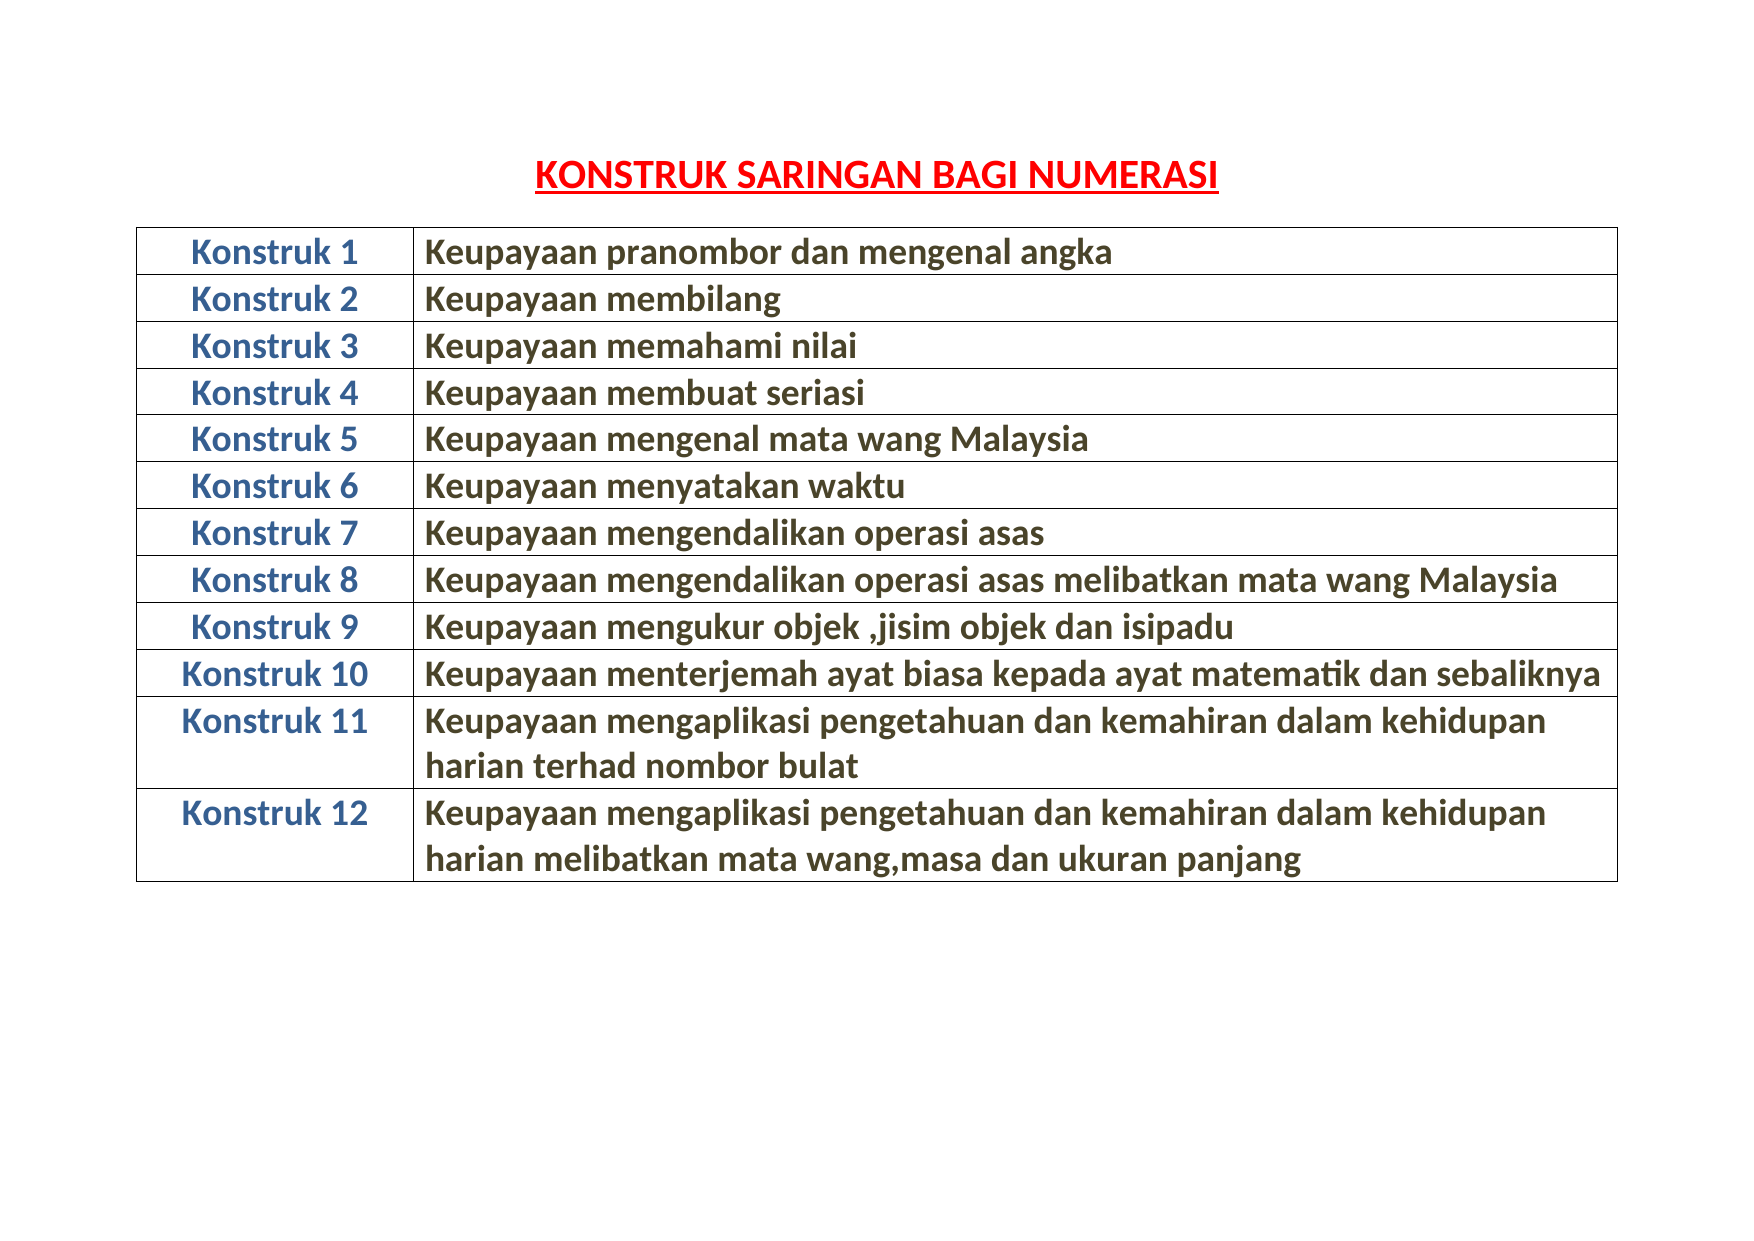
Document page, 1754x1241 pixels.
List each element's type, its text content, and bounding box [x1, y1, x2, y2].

table_cell Keupayaan membilang [414, 275, 1617, 321]
table_cell Keupayaan menyatakan waktu [414, 462, 1617, 508]
table_header Keupayaan pranombor dan mengenal angka [414, 228, 1617, 274]
table_cell Konstruk 2 [137, 275, 413, 321]
table_cell Konstruk 8 [137, 556, 413, 602]
table_cell Konstruk 9 [137, 603, 413, 649]
table_cell Konstruk 7 [137, 509, 413, 555]
table_cell Keupayaan mengaplikasi pengetahuan dan kemahiran dalam kehidupan harian melibatkan mata wang,masa dan ukuran panjang [414, 789, 1617, 881]
table_cell Keupayaan memahami nilai [414, 322, 1617, 367]
table_cell Keupayaan menterjemah ayat biasa kepada ayat matematik dan sebaliknya [414, 650, 1617, 696]
table_cell Konstruk 3 [137, 322, 413, 367]
text KONSTRUK SARINGAN BAGI NUMERASI [148, 148, 1606, 198]
table_cell Konstruk 12 [137, 789, 413, 881]
table_cell Konstruk 5 [137, 415, 413, 461]
table_cell Keupayaan mengendalikan operasi asas melibatkan mata wang Malaysia [414, 556, 1617, 602]
table_cell Konstruk 11 [137, 697, 413, 788]
table_header Konstruk 1 [137, 228, 413, 274]
table_cell Konstruk 4 [137, 369, 413, 414]
table_cell Keupayaan mengaplikasi pengetahuan dan kemahiran dalam kehidupan harian terhad nombor bulat [414, 697, 1617, 788]
table_cell Keupayaan membuat seriasi [414, 369, 1617, 414]
table_cell Keupayaan mengenal mata wang Malaysia [414, 415, 1617, 461]
table_cell Konstruk 10 [137, 650, 413, 696]
table_cell Keupayaan mengukur objek ,jisim objek dan isipadu [414, 603, 1617, 649]
table_cell Konstruk 6 [137, 462, 413, 508]
table_cell Keupayaan mengendalikan operasi asas [414, 509, 1617, 555]
